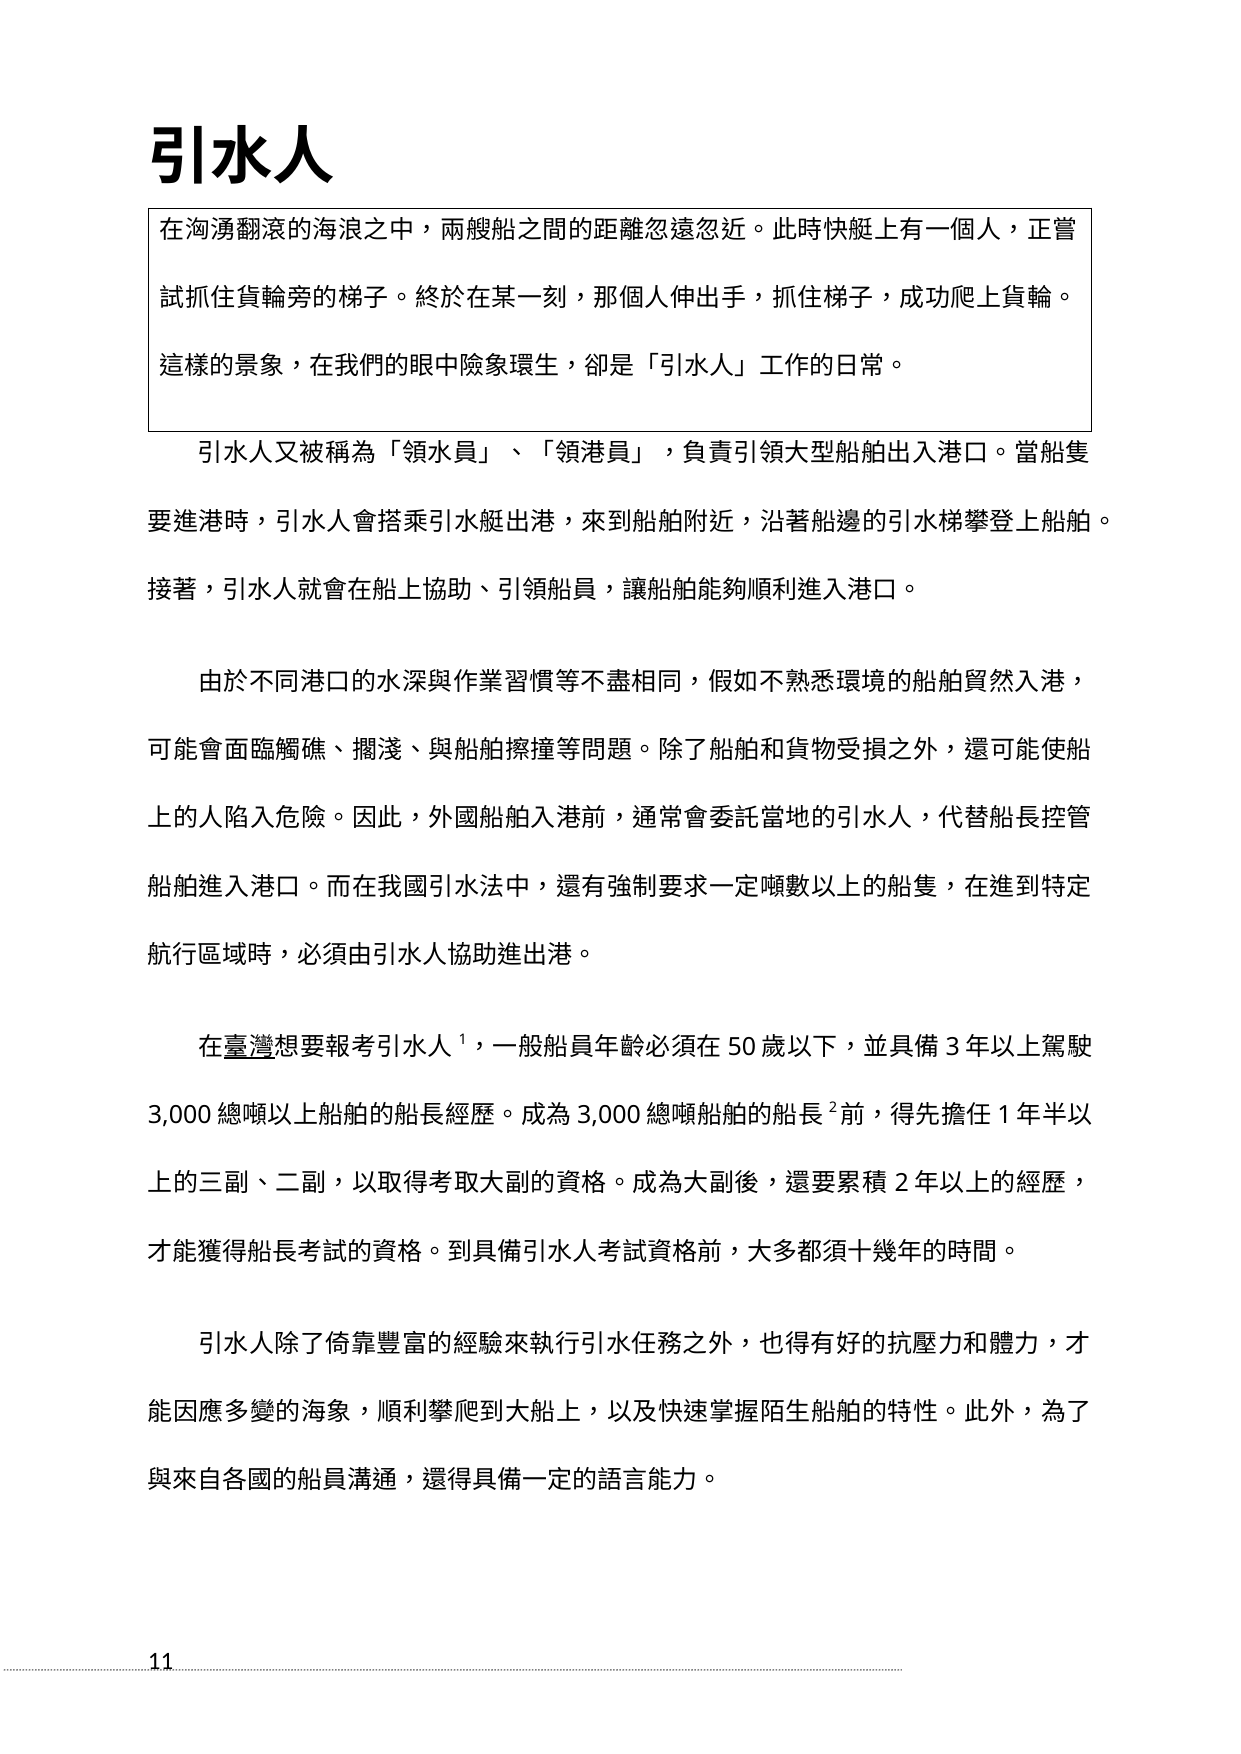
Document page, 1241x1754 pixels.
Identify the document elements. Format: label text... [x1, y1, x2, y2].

text 引水人除了倚靠豐富的經驗來執行引水任務之外，也得有好的抗壓力和體力，才能因應多變的海象，順利攀爬到大船上，以及快速掌握陌生船舶的特性。此外，為了與來自各國的船員溝通，還得具備一定的語言能力。 [148, 1323, 1092, 1497]
table_header 在洶湧翻滾的海浪之中，兩艘船之間的距離忽遠忽近。此時快艇上有一個人，正嘗試抓住貨輪旁的梯子。終於在某一刻，那個人伸出手，抓住梯子，成功爬上貨輪。這樣的景象，在我們的眼中險象環生，卻是「引水人」工作的日常。 [149, 209, 1091, 431]
text 引水人又被稱為「領水員」、「領港員」，負責引領大型船舶出入港口。當船隻要進港時，引水人會搭乘引水艇出港，來到船舶附近，沿著船邊的引水梯攀登上船舶。接著，引水人就會在船上協助、引領船員，讓船舶能夠順利進入港口。 [148, 432, 1092, 606]
text 由於不同港口的水深與作業習慣等不盡相同，假如不熟悉環境的船舶貿然入港，可能會面臨觸礁、擱淺、與船舶擦撞等問題。除了船舶和貨物受損之外，還可能使船上的人陷入危險。因此，外國船舶入港前，通常會委託當地的引水人，代替船長控管船舶進入港口。而在我國引水法中，還有強制要求一定噸數以上的船隻，在進到特定航行區域時，必須由引水人協助進出港。 [148, 661, 1092, 971]
text 引水人 [148, 95, 1092, 207]
text 在臺灣想要報考引水人1，一般船員年齡必須在50歲以下，並具備3年以上駕駛3,000總噸以上船舶的船長經歷。成為3,000總噸船舶的船長2前，得先擔任1年半以上的三副、二副，以取得考取大副的資格。成為大副後，還要累積2年以上的經歷，才能獲得船長考試的資格。到具備引水人考試資格前，大多都須十幾年的時間。 [148, 1026, 1092, 1268]
